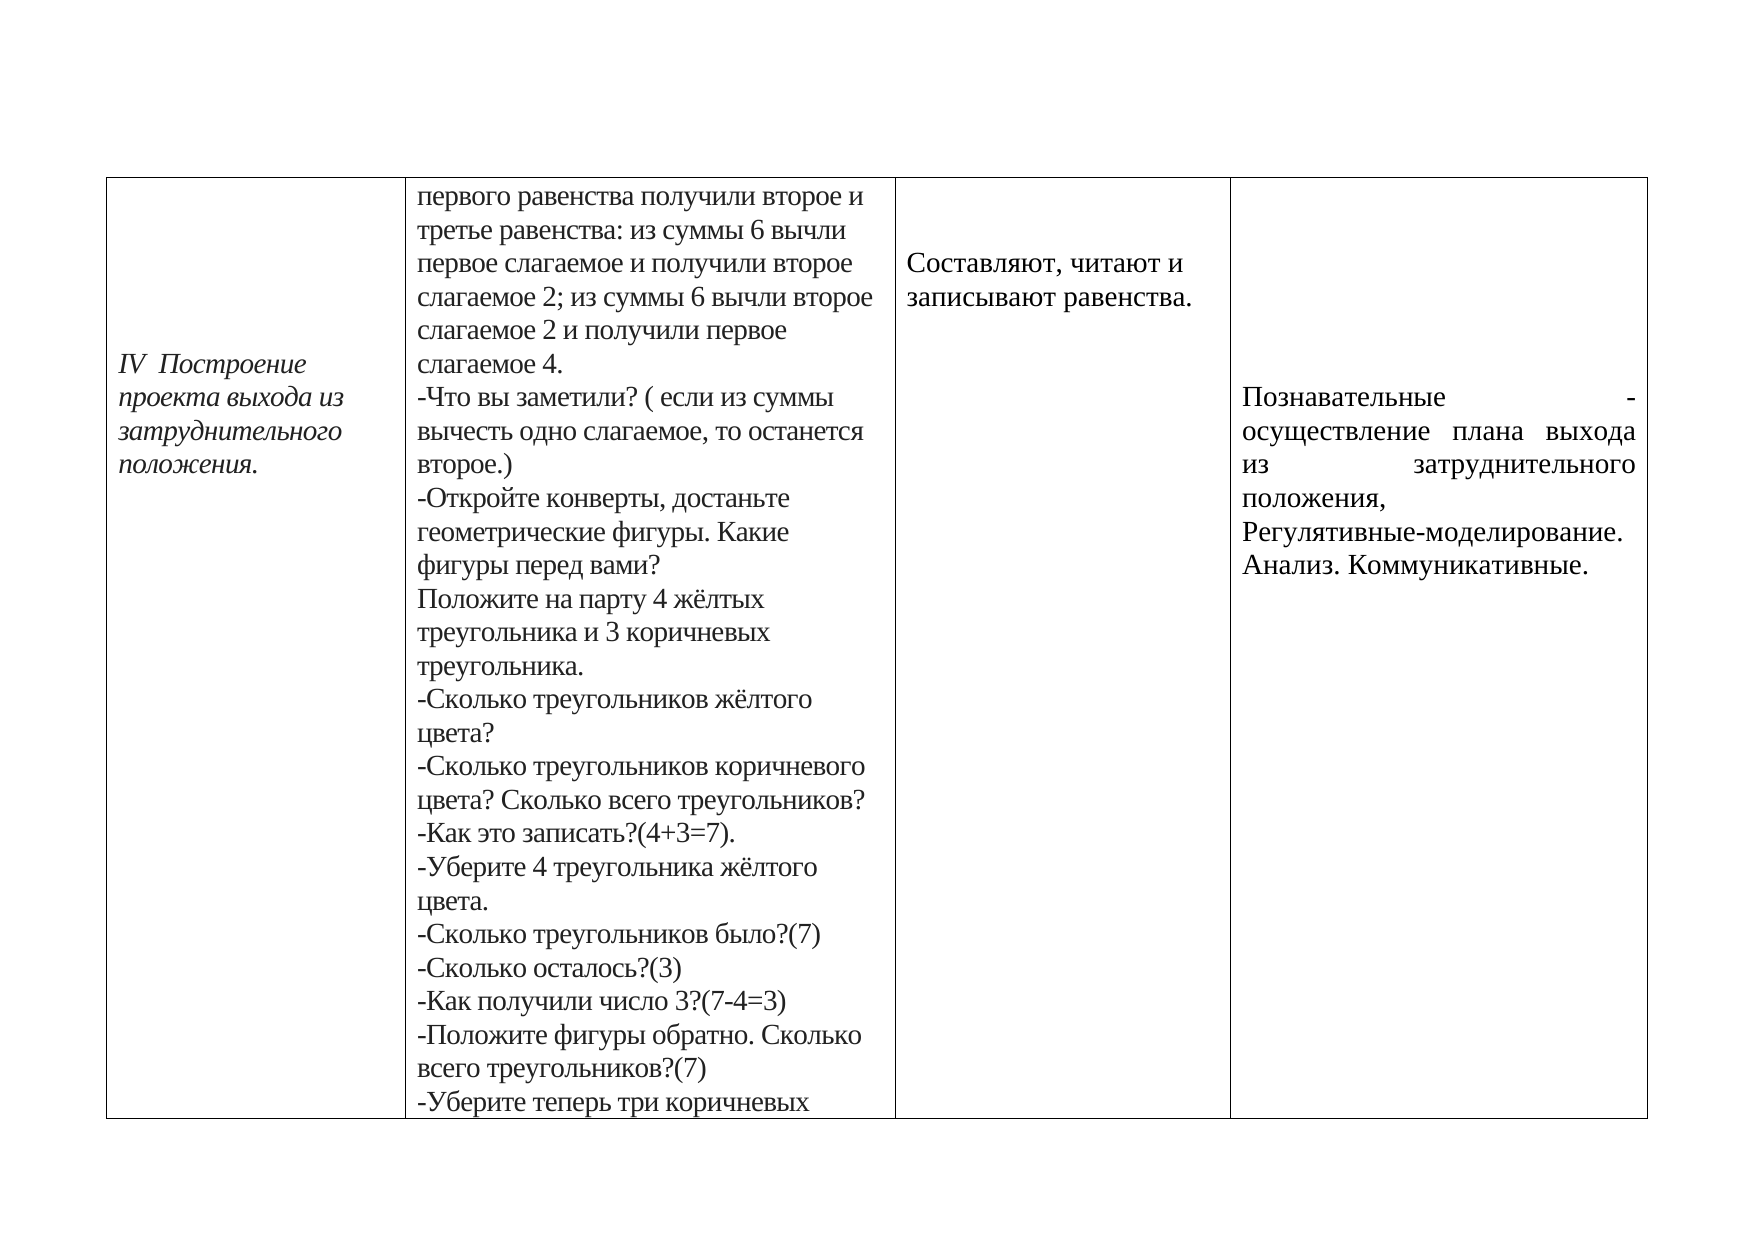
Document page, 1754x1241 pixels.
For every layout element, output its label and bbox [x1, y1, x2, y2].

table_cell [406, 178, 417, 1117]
table_cell [107, 178, 405, 1117]
table_cell [1231, 178, 1647, 1117]
table_cell [896, 178, 1230, 1117]
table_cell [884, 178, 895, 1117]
